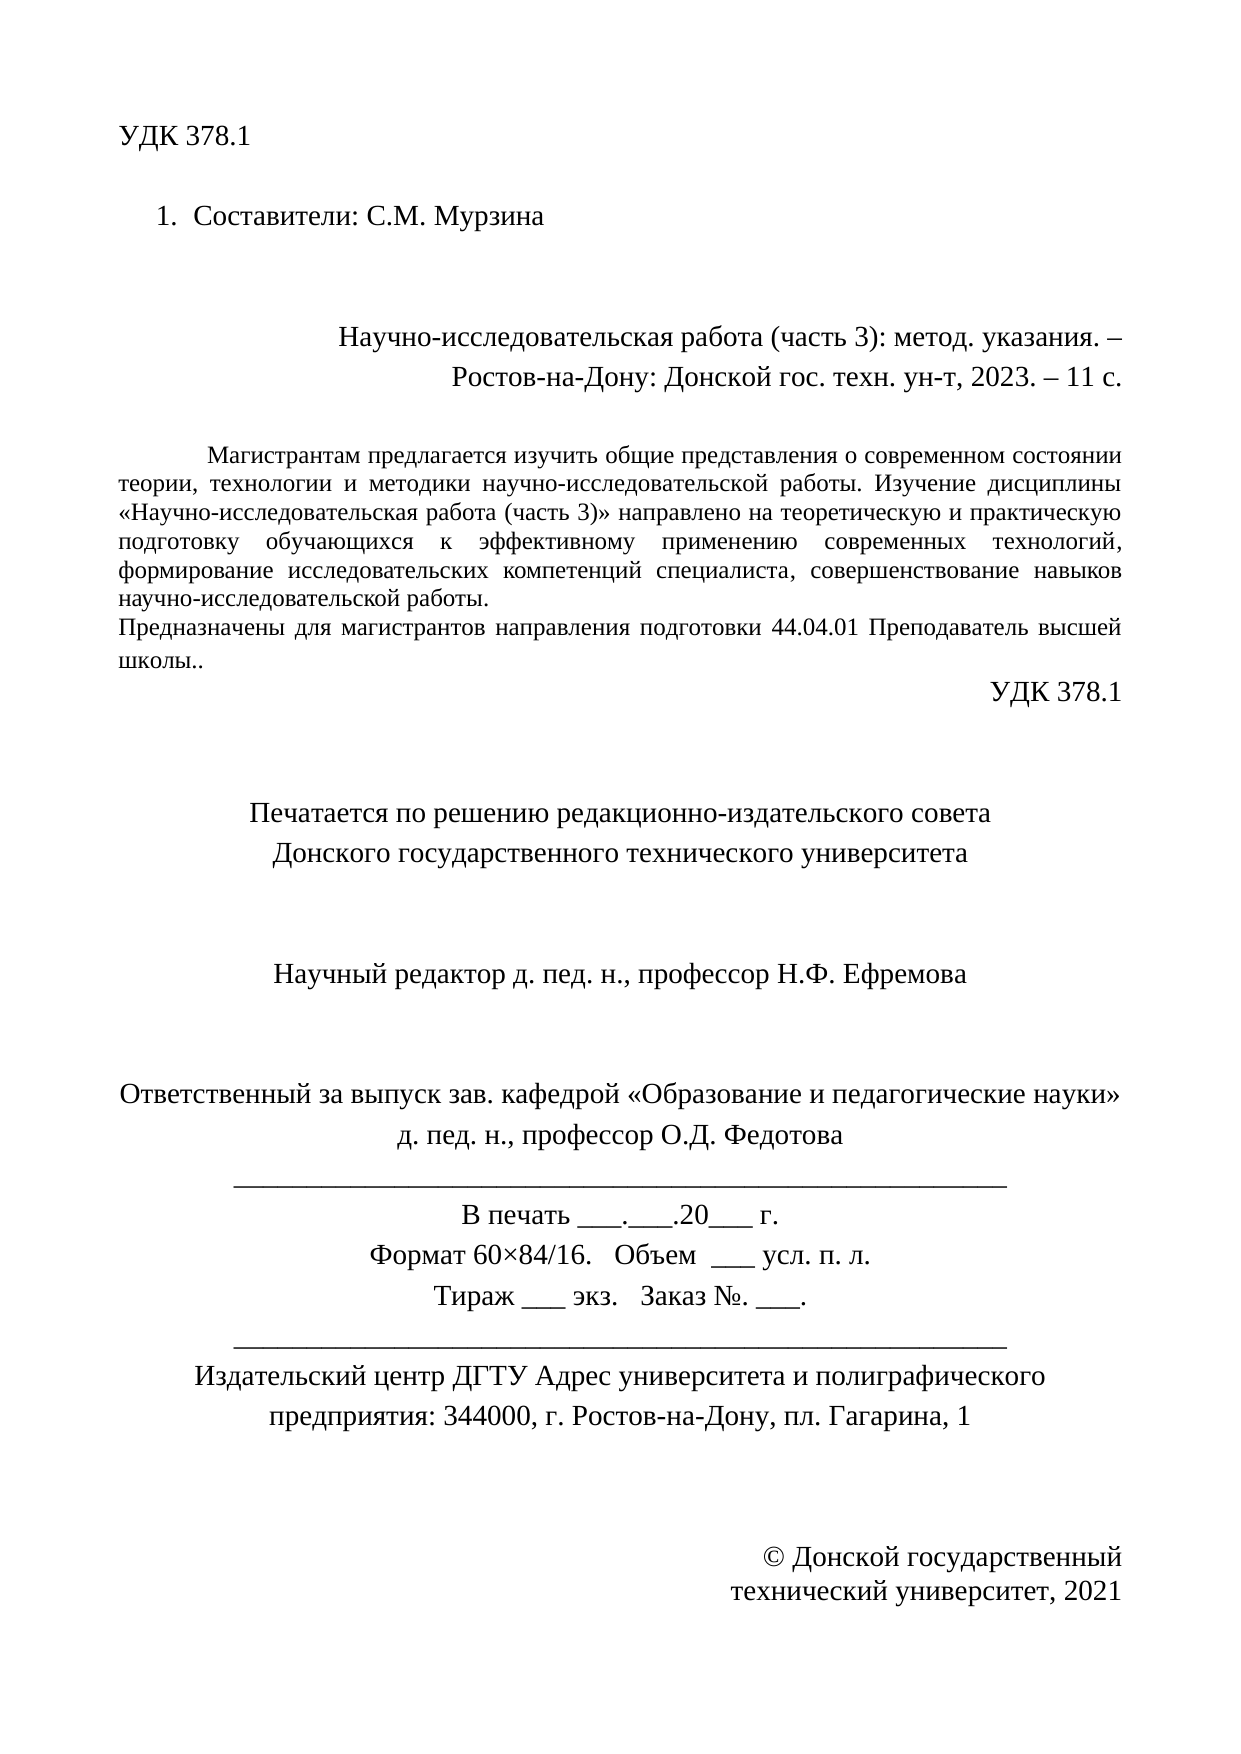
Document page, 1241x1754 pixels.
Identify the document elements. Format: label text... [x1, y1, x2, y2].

text Магистрантам предлагается изучить общие представления о современном состоянии теории, технологии и методики научно-исследовательской работы. Изучение дисциплины «Научно-исследовательская работа (часть 3)» направлено на теоретическую и практическую подготовку обучающихся к эффективному применению современных технологий, формирование исследовательских компетенций специалиста, совершенствование навыков научно-исследовательской работы. [118, 440, 1122, 612]
text Тираж ___ экз. Заказ №. ___. _____________________________________________________ [118, 1278, 1122, 1351]
text В печать ___.___.20___ г. [118, 1197, 1122, 1231]
text УДК 378.1 [118, 118, 1122, 152]
text Печатается по решению редакционно-издательского совета [118, 795, 1122, 829]
text Научный редактор д. пед. н., профессор Н.Ф. Ефремова [118, 956, 1122, 989]
text Научно-исследовательская работа (часть 3): метод. указания. – [118, 319, 1122, 353]
text Формат 60×84/16. Объем ___ усл. п. л. [118, 1237, 1122, 1271]
text Донского государственного технического университета [118, 835, 1122, 869]
text д. пед. н., профессор О.Д. Федотова [118, 1117, 1122, 1150]
text © Донской государственный [118, 1539, 1122, 1573]
text _____________________________________________________ [118, 1157, 1122, 1191]
text технический университет, 2021 [118, 1573, 1122, 1606]
text Ростов-на-Дону: Донской гос. техн. ун-т, 2023. – 11 с. [118, 359, 1122, 393]
text УДК 378.1 [118, 674, 1122, 708]
text Издательский центр ДГТУ Адрес университета и полиграфического предприятия: 344000, г. Ростов-на-Дону, пл. Гагарина, 1 [118, 1358, 1122, 1432]
list Составители: С.М. Мурзина [156, 198, 1122, 232]
text Ответственный за выпуск зав. кафедрой «Образование и педагогические науки» [118, 1077, 1122, 1110]
text Предназначены для магистрантов направления подготовки 44.04.01 Преподаватель высшей школы.. [118, 612, 1122, 674]
